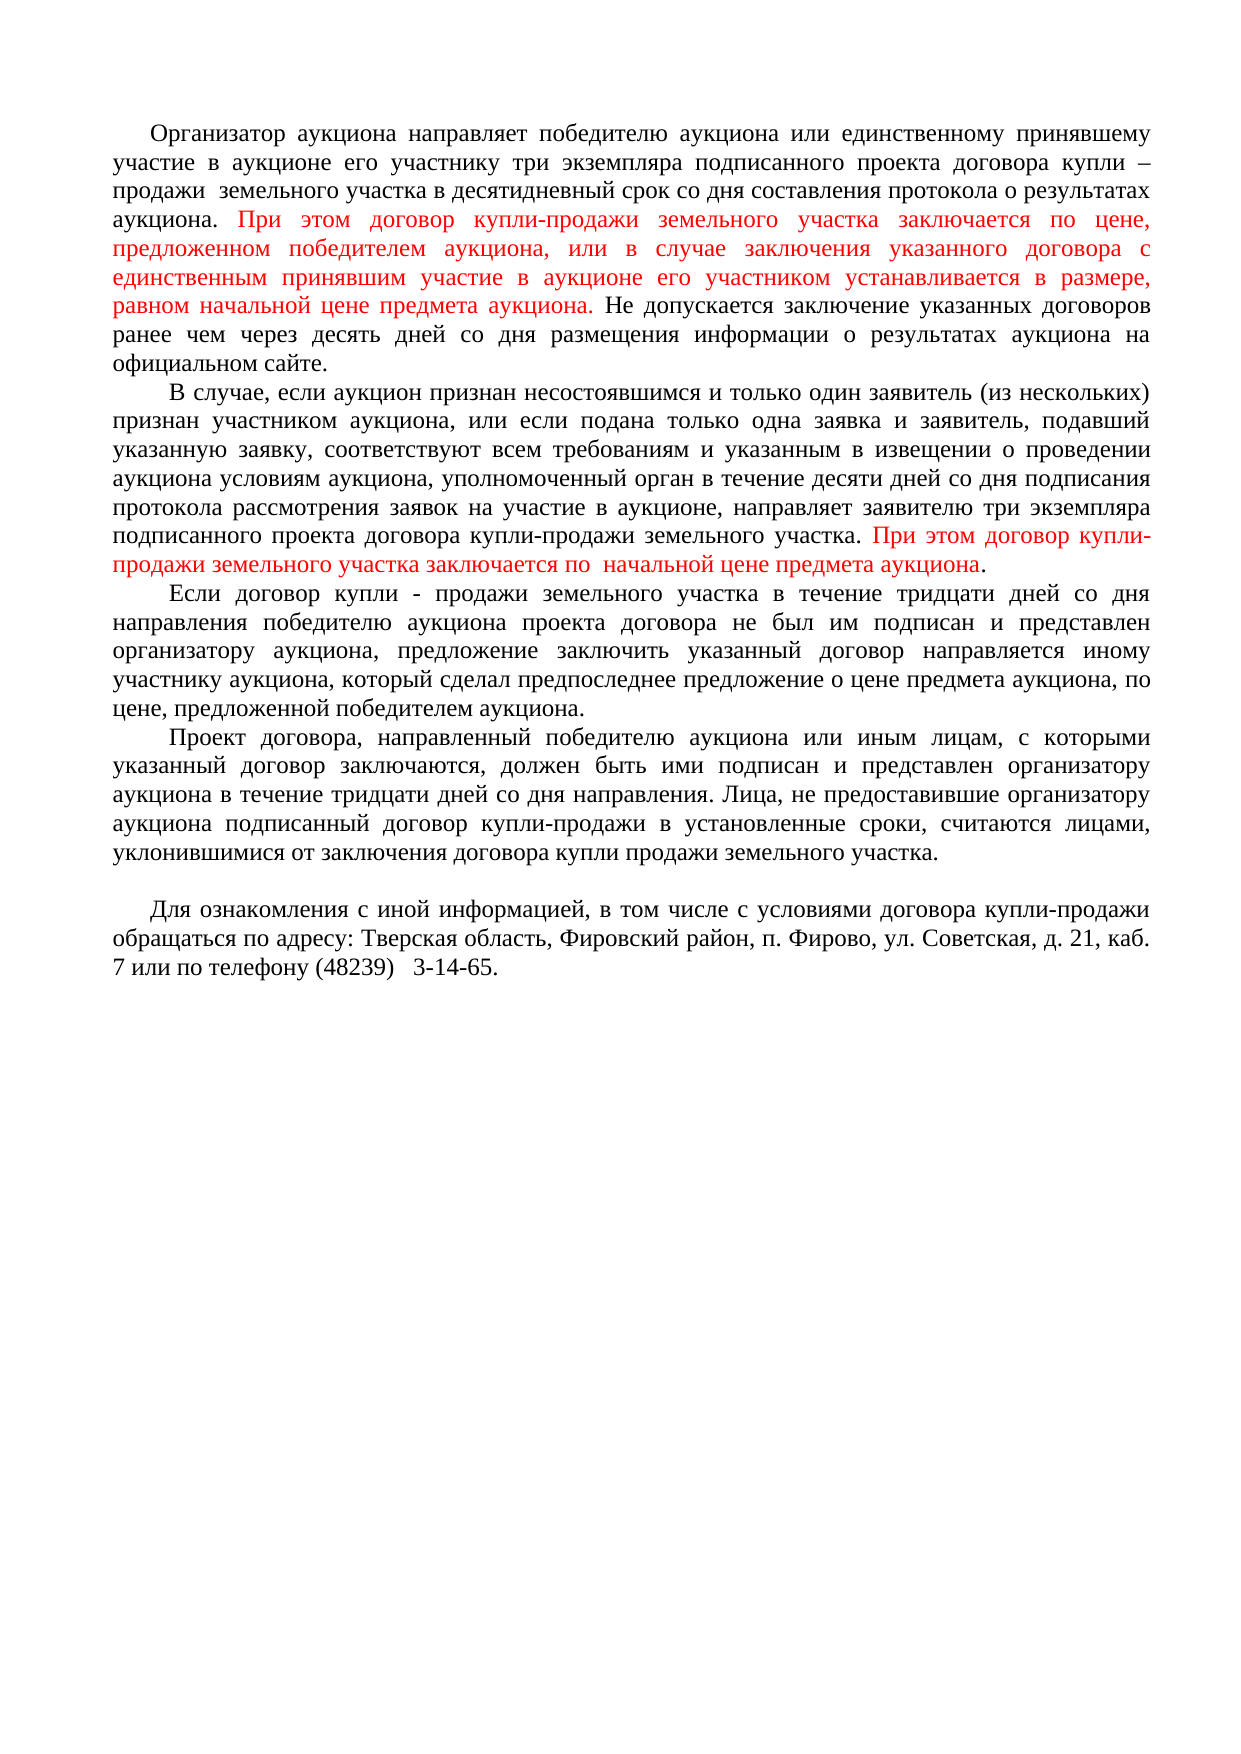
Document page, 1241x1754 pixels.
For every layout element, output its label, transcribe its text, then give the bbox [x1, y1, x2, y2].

text Если договор купли - продажи земельного участка в течение тридцати дней со дня направления победителю аукциона проекта договора не был им подписан и представлен организатору аукциона, предложение заключить указанный договор направляется иному участнику аукциона, который сделал предпоследнее предложение о цене предмета аукциона, по цене, предложенной победителем аукциона. [112, 578, 1152, 722]
text В случае, если аукцион признан несостоявшимся и только один заявитель (из нескольких) признан участником аукциона, или если подана только одна заявка и заявитель, подавший указанную заявку, соответствуют всем требованиям и указанным в извещении о проведении аукциона условиям аукциона, уполномоченный орган в течение десяти дней со дня подписания протокола рассмотрения заявок на участие в аукционе, направляет заявителю три экземпляра подписанного проекта договора купли-продажи земельного участка. При этом договор купли-продажи земельного участка заключается по начальной цене предмета аукциона. [112, 377, 1152, 578]
text Организатор аукциона направляет победителю аукциона или единственному принявшему участие в аукционе его участнику три экземпляра подписанного проекта договора купли – продажи земельного участка в десятидневный срок со дня составления протокола о результатах аукциона. При этом договор купли-продажи земельного участка заключается по цене, предложенном победителем аукциона, или в случае заключения указанного договора с единственным принявшим участие в аукционе его участником устанавливается в размере, равном начальной цене предмета аукциона. Не допускается заключение указанных договоров ранее чем через десять дней со дня размещения информации о результатах аукциона на официальном сайте. [112, 118, 1152, 377]
text Проект договора, направленный победителю аукциона или иным лицам, с которыми указанный договор заключаются, должен быть ими подписан и представлен организатору аукциона в течение тридцати дней со дня направления. Лица, не предоставившие организатору аукциона подписанный договор купли-продажи в установленные сроки, считаются лицами, уклонившимися от заключения договора купли продажи земельного участка. [112, 722, 1152, 866]
text Для ознакомления с иной информацией, в том числе с условиями договора купли-продажи обращаться по адресу: Тверская область, Фировский район, п. Фирово, ул. Советская, д. 21, каб. 7 или по телефону (48239) 3-14-65. [112, 894, 1152, 981]
